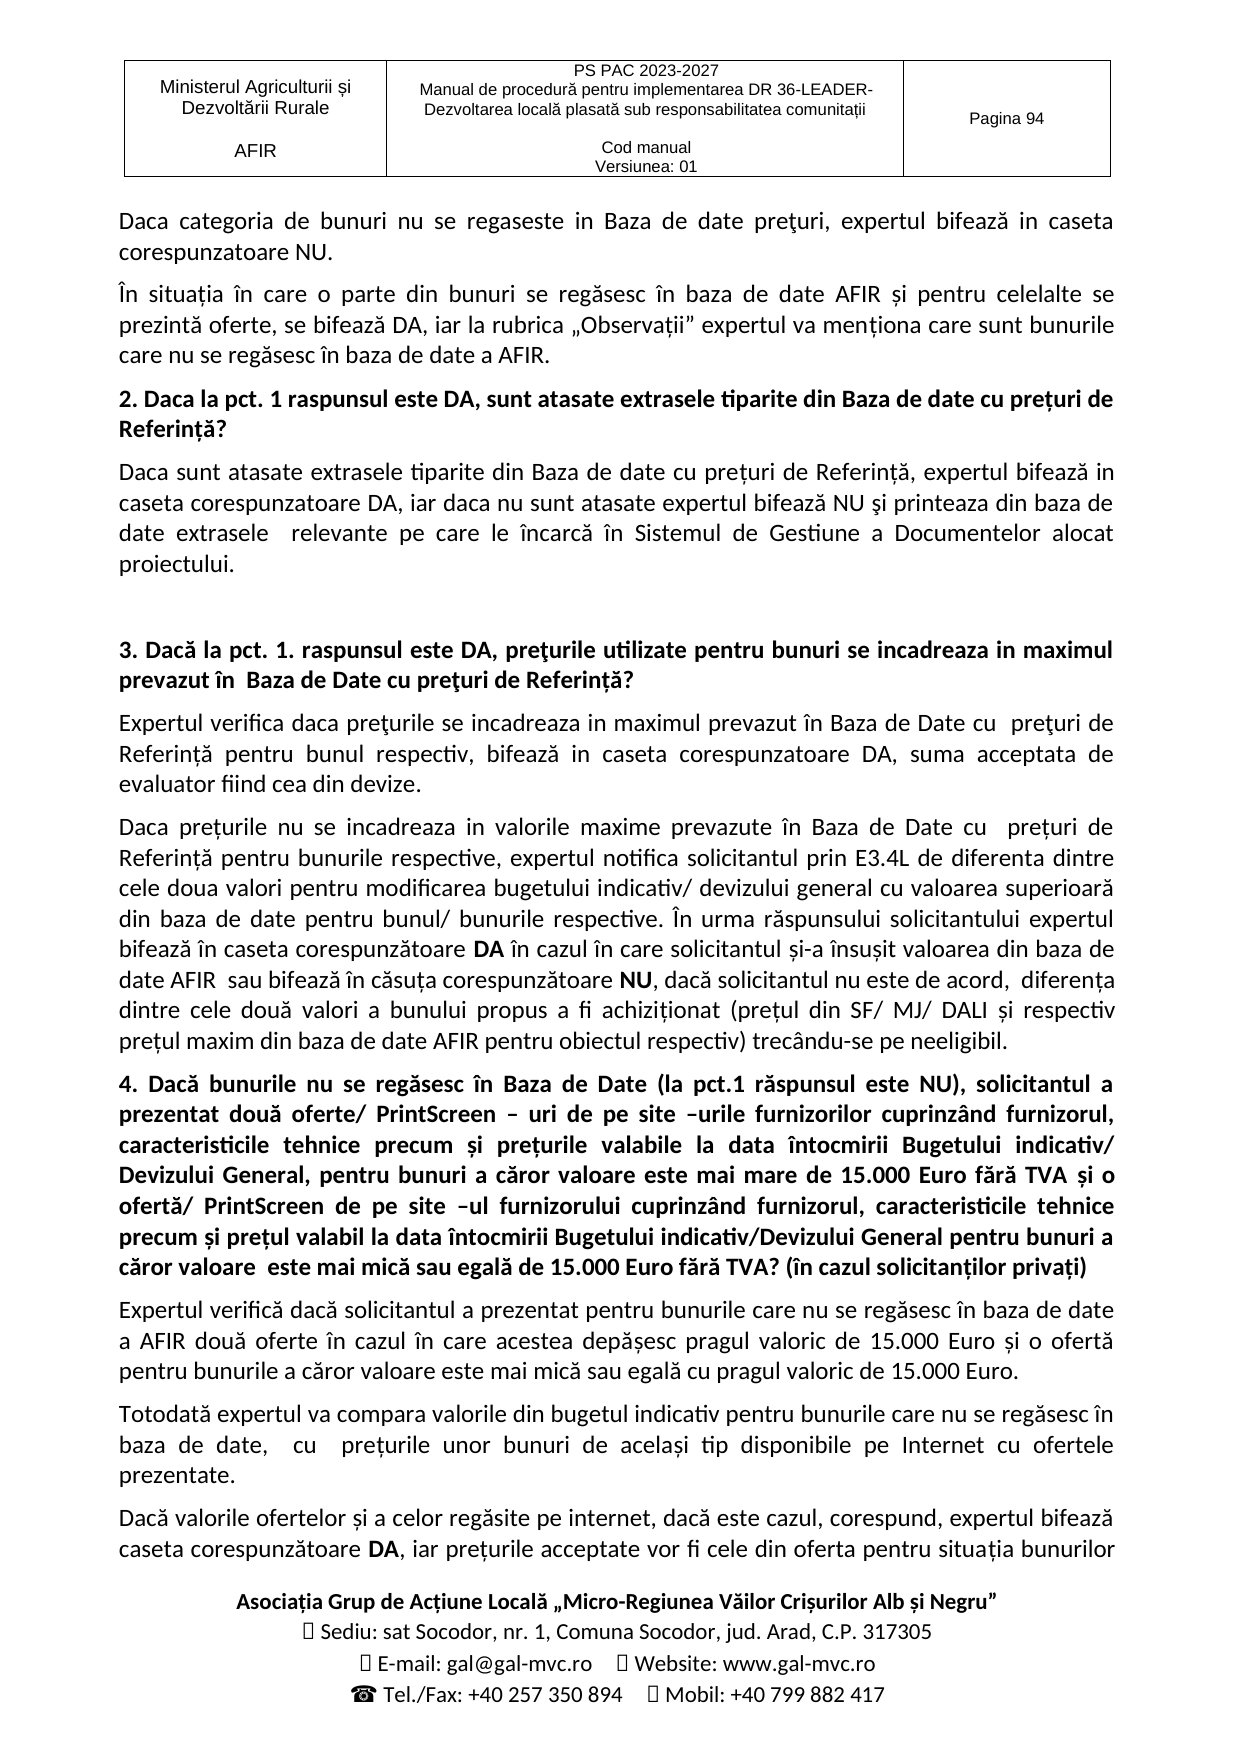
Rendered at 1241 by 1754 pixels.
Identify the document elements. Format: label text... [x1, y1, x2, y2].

text Totodată expertul va compara valorile din bugetul indicativ pentru bunurile care nu se regăsesc în baza de date, cu prețurile unor bunuri de același tip disponibile pe Internet cu ofertele prezentate. [119, 1398, 1116, 1490]
text 2. Daca la pct. 1 raspunsul este DA, sunt atasate extrasele tiparite din Baza de date cu prețuri de Referință? [119, 383, 1116, 444]
text Daca categoria de bunuri nu se regaseste in Baza de date preţuri, expertul bifează in caseta corespunzatoare NU. [119, 205, 1116, 266]
text Expertul verifica daca preţurile se incadreaza in maximul prevazut în Baza de Date cu preţuri de Referință pentru bunul respectiv, bifează in caseta corespunzatoare DA, suma acceptata de evaluator fiind cea din devize. [119, 707, 1116, 799]
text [119, 1502, 1116, 1563]
text Daca sunt atasate extrasele tiparite din Baza de date cu prețuri de Referință, expertul bifează in caseta corespunzatoare DA, iar daca nu sunt atasate expertul bifează NU şi printeaza din baza de date extrasele relevante pe care le încarcă în Sistemul de Gestiune a Documentelor alocat proiectului. [119, 456, 1116, 578]
text În situația în care o parte din bunuri se regăsesc în baza de date AFIR şi pentru celelalte se prezintă oferte, se bifează DA, iar la rubrica „Observaţii” expertul va menționa care sunt bunurile care nu se regăsesc în baza de date a AFIR. [119, 279, 1116, 370]
text Daca preţurile nu se incadreaza in valorile maxime prevazute în Baza de Date cu preţuri de Referință pentru bunurile respective, expertul notifica solicitantul prin E3.4L de diferenta dintre cele doua valori pentru modificarea bugetului indicativ/ devizului general cu valoarea superioară din baza de date pentru bunul/ bunurile respective. În urma răspunsului solicitantului expertul bifează în caseta corespunzătoare DA în cazul în care solicitantul și-a însușit valoarea din baza de date AFIR sau bifează în căsuța corespunzătoare NU, dacă solicitantul nu este de acord, diferența dintre cele două valori a bunului propus a fi achiziționat (prețul din SF/ MJ/ DALI și respectiv prețul maxim din baza de date AFIR pentru obiectul respectiv) trecându-se pe neeligibil. [119, 811, 1116, 1056]
text Expertul verifică dacă solicitantul a prezentat pentru bunurile care nu se regăsesc în baza de date a AFIR două oferte în cazul în care acestea depășesc pragul valoric de 15.000 Euro şi o ofertă pentru bunurile a căror valoare este mai mică sau egală cu pragul valoric de 15.000 Euro. [119, 1294, 1116, 1386]
text 4. Dacă bunurile nu se regăsesc în Baza de Date (la pct.1 răspunsul este NU), solicitantul a prezentat două oferte/ PrintScreen – uri de pe site –urile furnizorilor cuprinzând furnizorul, caracteristicile tehnice precum și prețurile valabile la data întocmirii Bugetului indicativ/ Devizului General, pentru bunuri a căror valoare este mai mare de 15.000 Euro fără TVA şi o ofertă/ PrintScreen de pe site –ul furnizorului cuprinzând furnizorul, caracteristicile tehnice precum și prețul valabil la data întocmirii Bugetului indicativ/Devizului General pentru bunuri a căror valoare este mai mică sau egală de 15.000 Euro fără TVA? (în cazul solicitanților privați) [119, 1068, 1116, 1282]
text 3. Dacă la pct. 1. raspunsul este DA, preţurile utilizate pentru bunuri se incadreaza in maximul prevazut în Baza de Date cu preţuri de Referință? [119, 634, 1116, 695]
